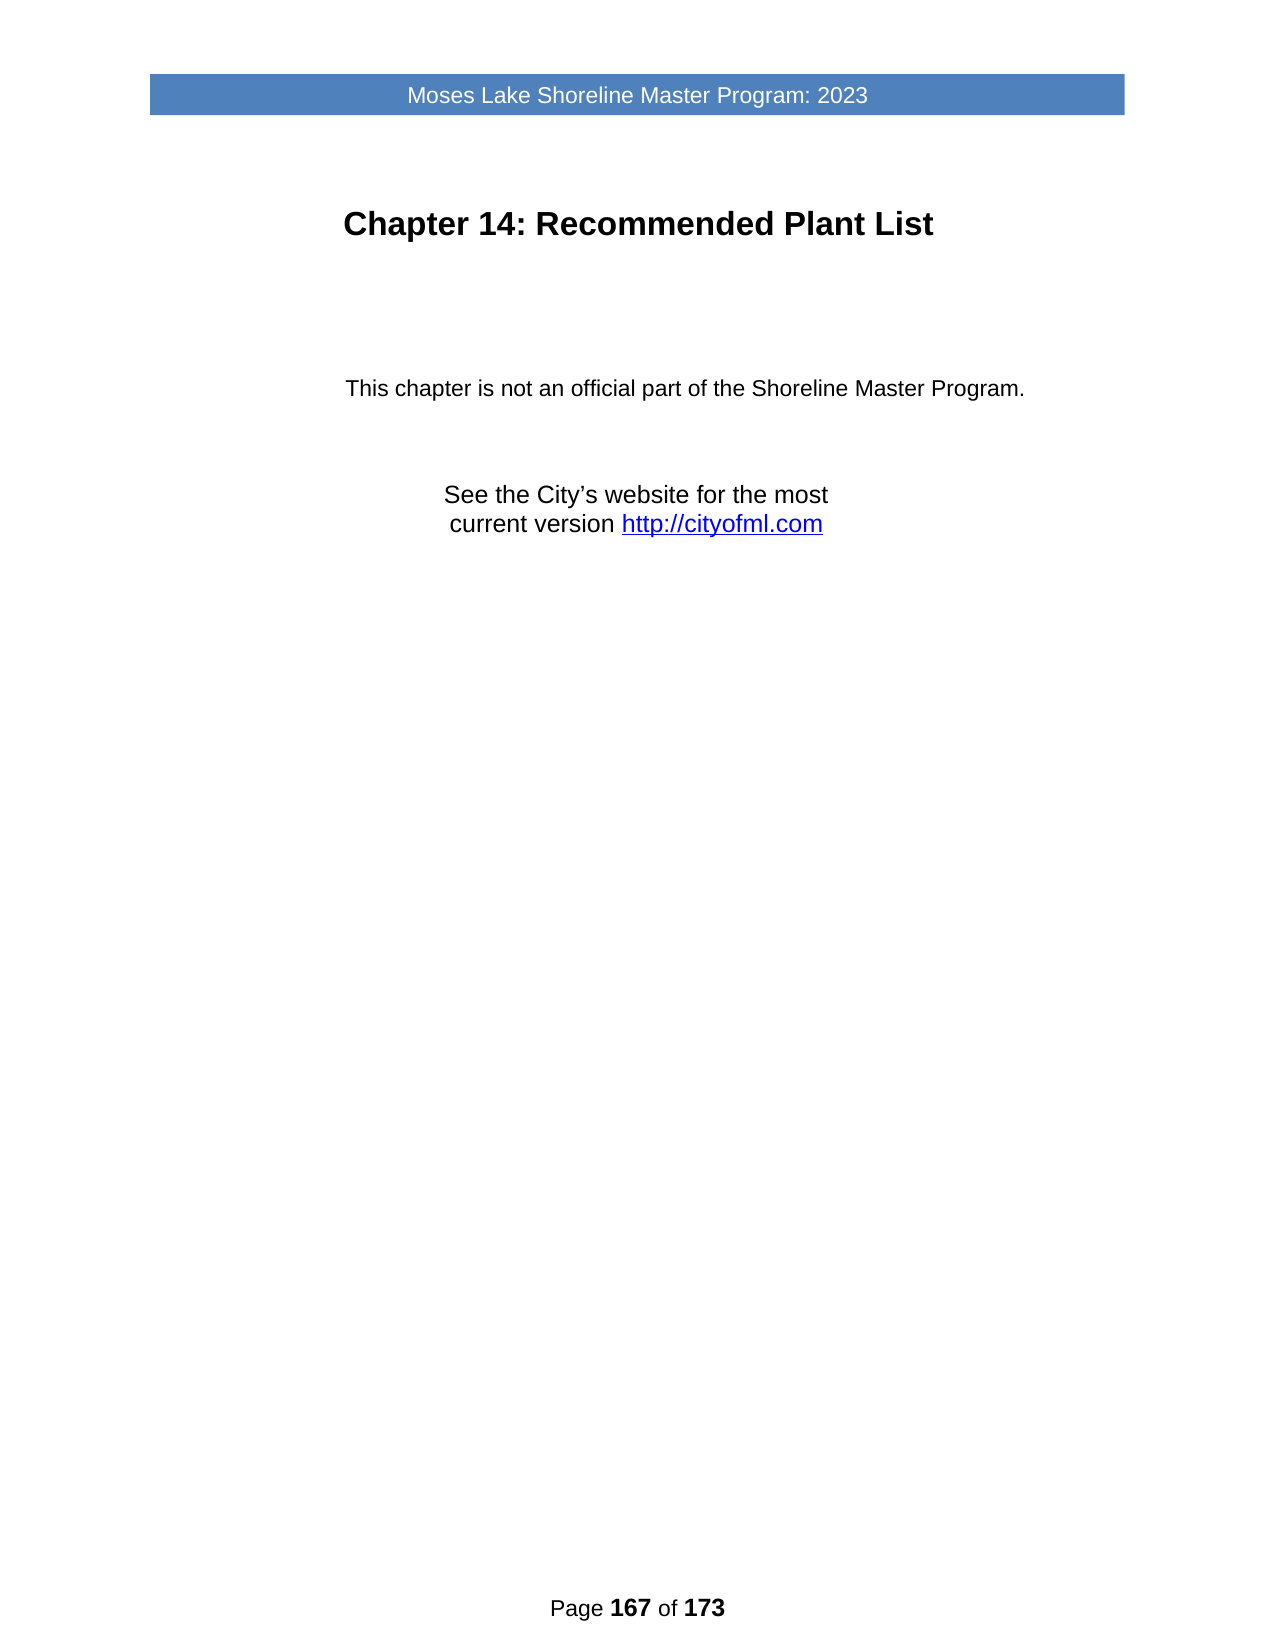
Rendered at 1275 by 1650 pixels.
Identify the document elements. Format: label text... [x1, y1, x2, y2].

subtitle Chapter 14: Recommended Plant List [152, 204, 1125, 242]
text See the City’s website for the most current version http://cityofml.com [404, 480, 868, 538]
text This chapter is not an official part of the Shoreline Master Program. [345, 375, 1125, 401]
